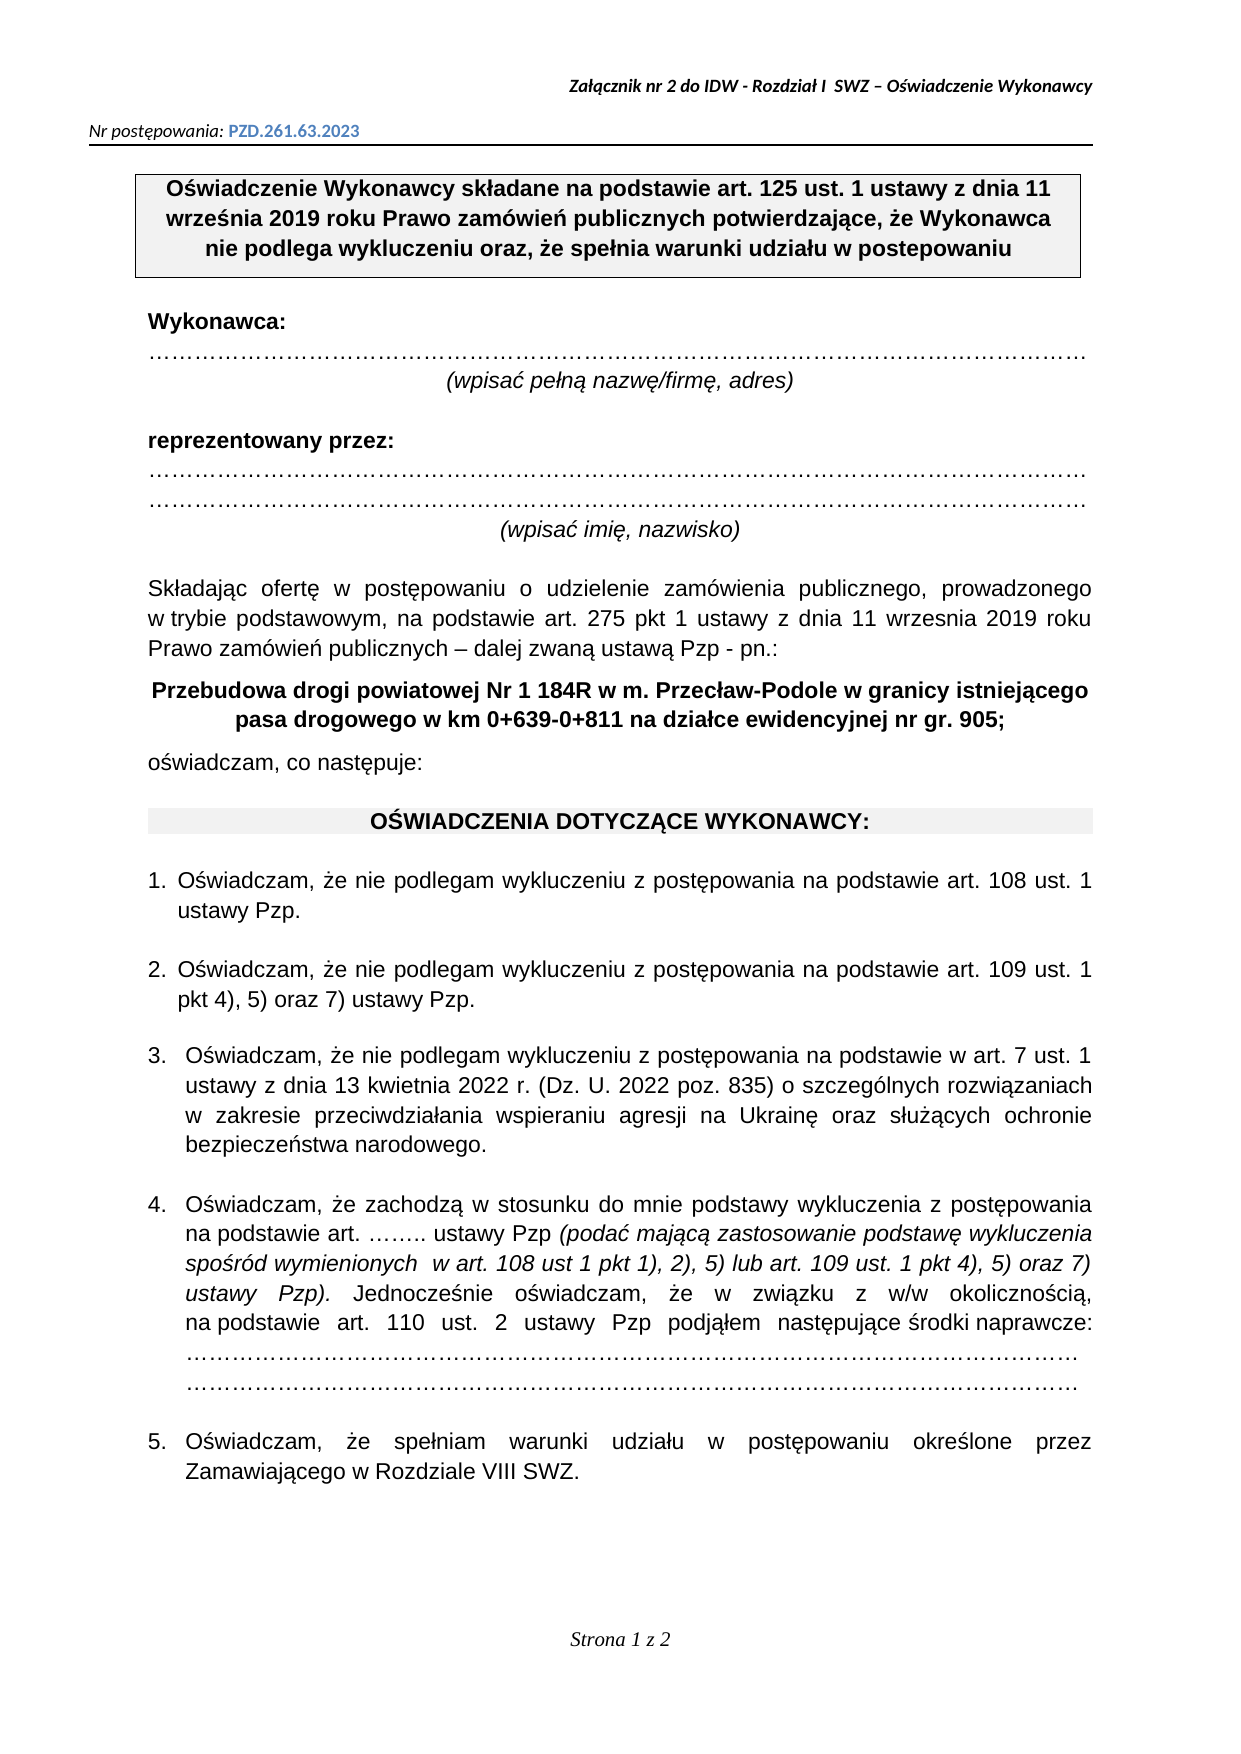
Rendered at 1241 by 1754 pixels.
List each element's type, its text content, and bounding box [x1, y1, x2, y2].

text …………………………………………………………………………………………………………… [148, 456, 1093, 483]
text OŚWIADCZENIA DOTYCZĄCE WYKONAWCY: [148, 808, 1093, 834]
text (wpisać pełną nazwę/firmę, adres) [148, 367, 1093, 394]
list Oświadczam, że nie podlegam wykluczeniu z postępowania na podstawie w art. 7 ust. 1 ustawy z dnia 13 kwietnia 2022 r. (Dz. U. 2022 poz. 835) o szczególnych rozwiązaniach w zakresie przeciwdziałania wspieraniu agresji na Ukrainę oraz służących ochronie bezpieczeństwa narodowego. [148, 1042, 1093, 1158]
text Składając ofertę w postępowaniu o udzielenie zamówienia publicznego, prowadzonego w trybie podstawowym, na podstawie art. 275 pkt 1 ustawy z dnia 11 wrzesnia 2019 roku Prawo zamówień publicznych – dalej zwaną ustawą Pzp - pn.: [148, 575, 1093, 661]
text …………………………………………………………………………………………………………… [148, 486, 1093, 512]
text Przebudowa drogi powiatowej Nr 1 184R w m. Przecław-Podole w granicy istniejącego pasa drogowego w km 0+639-0+811 na działce ewidencyjnej nr gr. 905; [148, 677, 1093, 733]
text Wykonawca: [148, 308, 1093, 334]
list Oświadczam, że zachodzą w stosunku do mnie podstawy wykluczenia z postępowania na podstawie art. …….. ustawy Pzp (podać mającą zastosowanie podstawę wykluczenia spośród wymienionych w art. 108 ust 1 pkt 1), 2), 5) lub art. 109 ust. 1 pkt 4), 5) oraz 7) ustawy Pzp). Jednocześnie oświadczam, że w związku z w/w okolicznością, na podstawie art. 110 ust. 2 ustawy Pzp podjąłem następujące środki naprawcze: ……………………………………………………………………………………………………………………………………………………………………………………………………………… [148, 1191, 1093, 1395]
list Oświadczam, że nie podlegam wykluczeniu z postępowania na podstawie art. 109 ust. 1 pkt 4), 5) oraz 7) ustawy Pzp. [148, 956, 1093, 1012]
text (wpisać imię, nazwisko) [148, 516, 1093, 542]
text oświadczam, co następuje: [148, 749, 1093, 775]
text …………………………………………………………………………………………………………… [148, 338, 1093, 364]
text reprezentowany przez: [148, 427, 1093, 453]
list Oświadczam, że nie podlegam wykluczeniu z postępowania na podstawie art. 108 ust. 1 ustawy Pzp. [148, 867, 1093, 923]
list Oświadczam, że spełniam warunki udziału w postępowaniu określone przez Zamawiającego w Rozdziale VIII SWZ. [148, 1428, 1093, 1484]
table_header Oświadczenie Wykonawcy składane na podstawie art. 125 ust. 1 ustawy z dnia 11 września 2019 roku Prawo zamówień publicznych potwierdzające, że Wykonawca nie podlega wykluczeniu oraz, że spełnia warunki udziału w postepowaniu [136, 175, 1080, 277]
